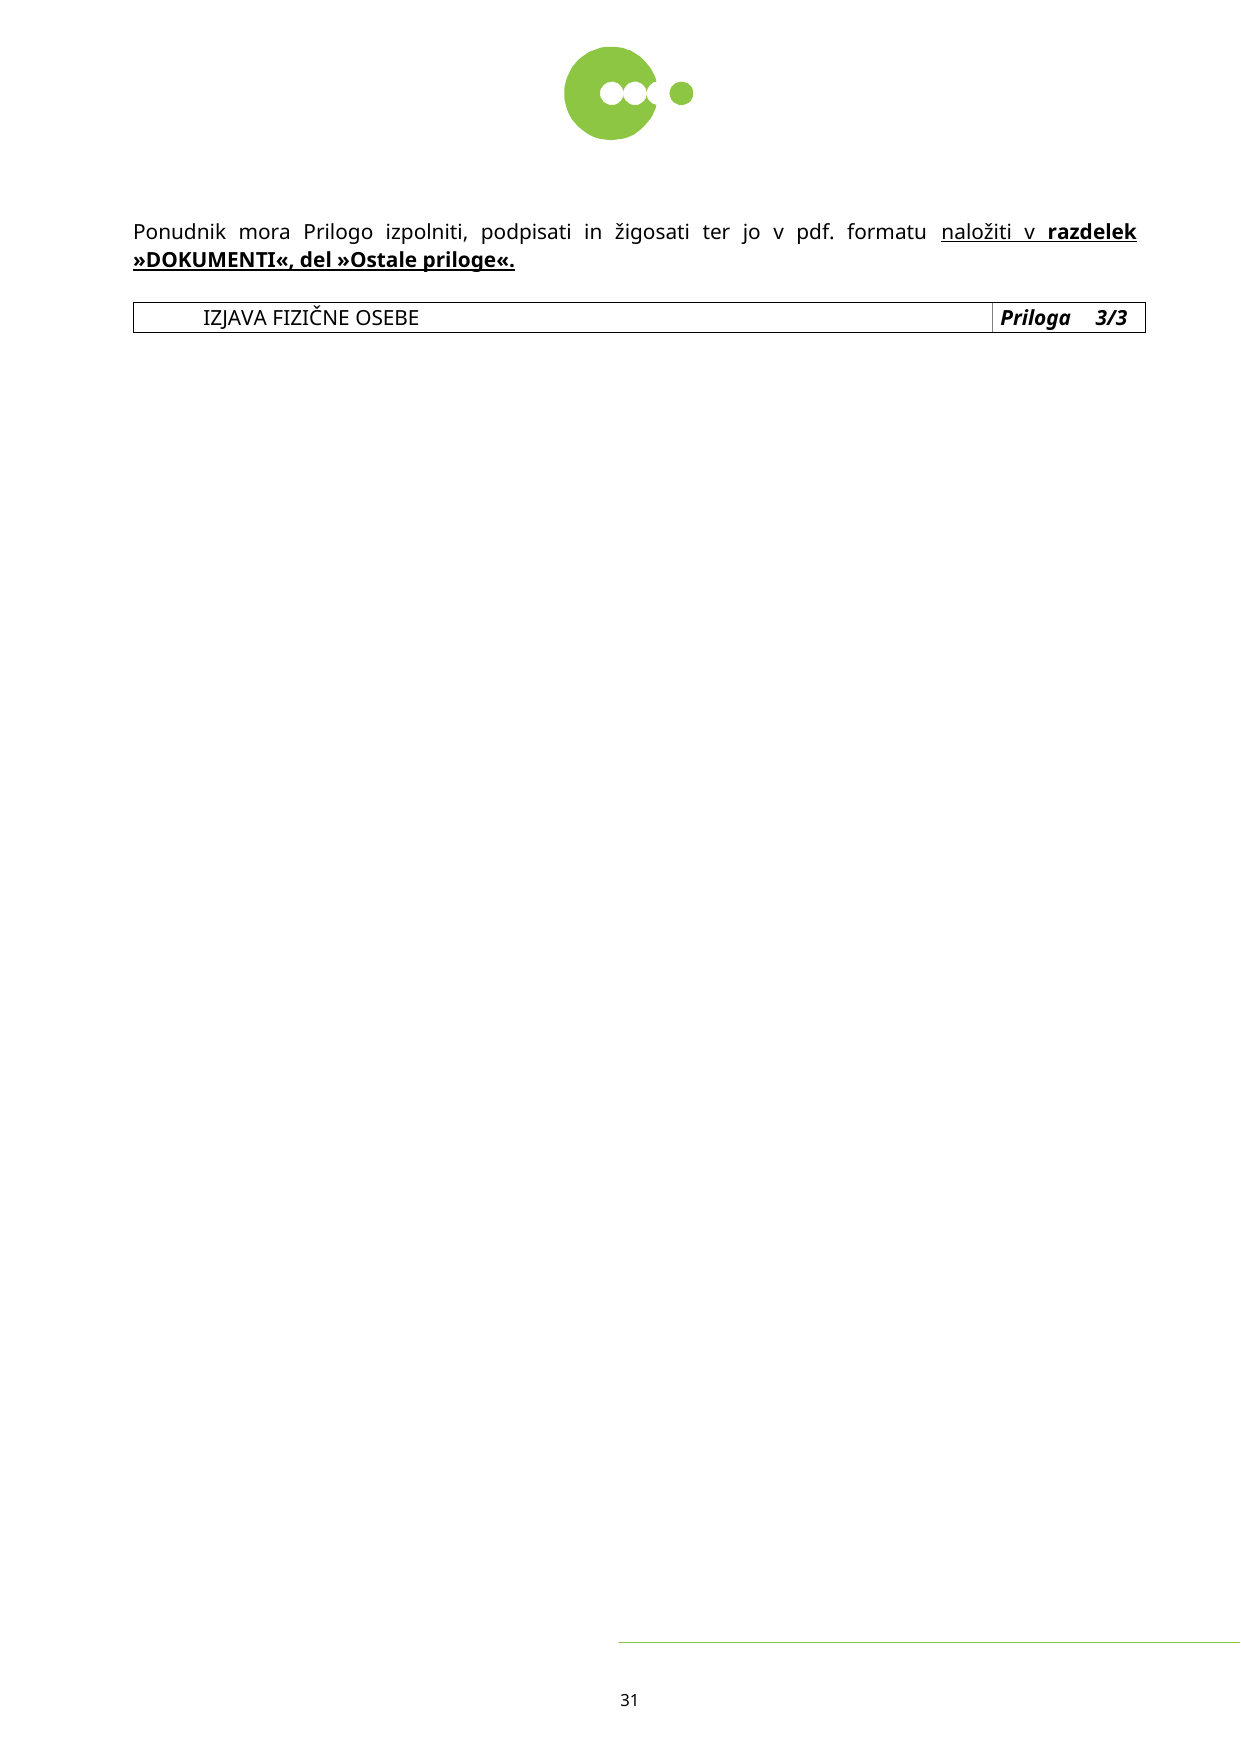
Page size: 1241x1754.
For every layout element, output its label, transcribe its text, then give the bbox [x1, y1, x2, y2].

table_header Priloga [993, 303, 1088, 332]
table_header IZJAVA FIZIČNE OSEBE [196, 303, 992, 332]
table_header 3/3 [1088, 303, 1145, 332]
table_header [134, 303, 196, 332]
text Ponudnik mora Prilogo izpolniti, podpisati in žigosati ter jo v pdf. formatu naložiti v razdelek »DOKUMENTI«, del »Ostale priloge«. [133, 217, 1137, 274]
